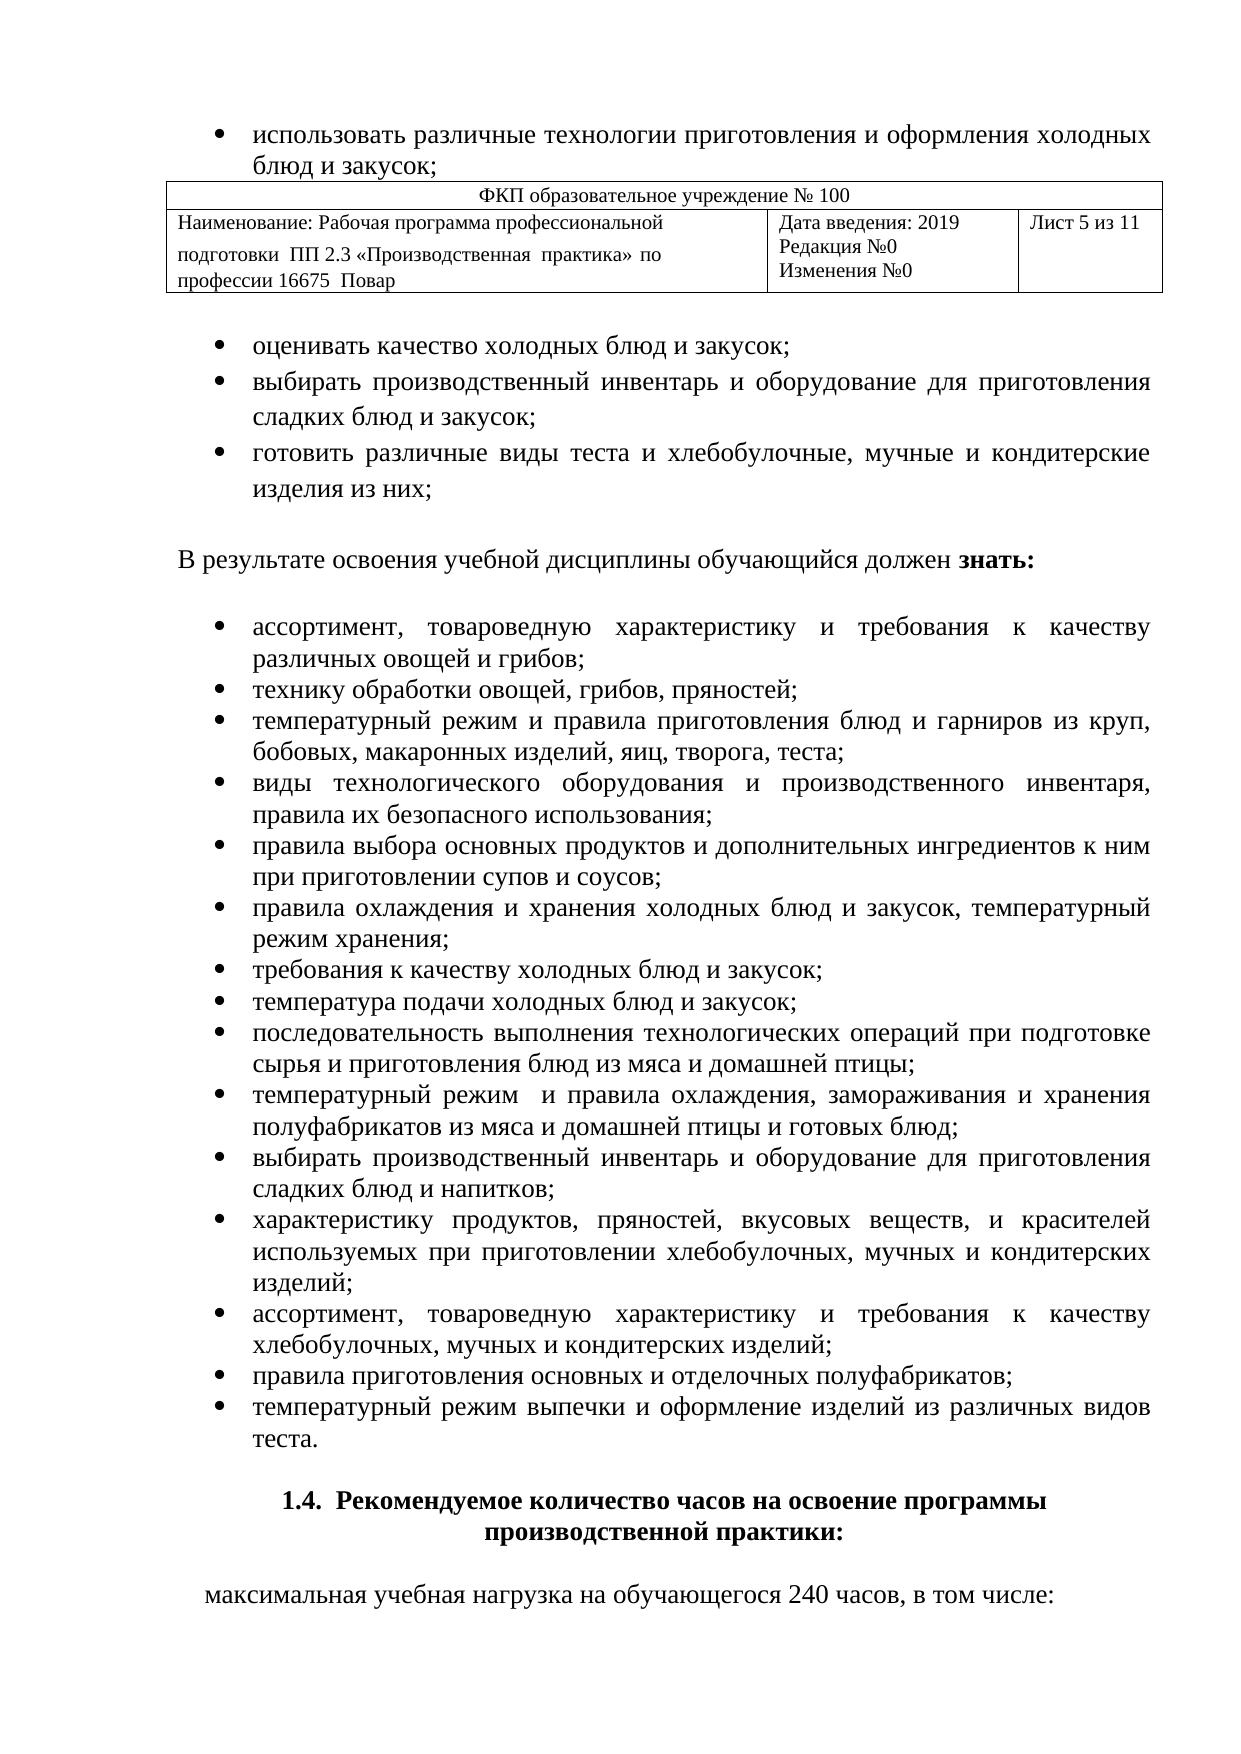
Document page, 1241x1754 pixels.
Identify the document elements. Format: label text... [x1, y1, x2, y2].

list ассортимент, товароведную характеристику и требования к качеству хлебобулочных, мучных и кондитерских изделий; [215, 1297, 1152, 1359]
table_header ФКП образовательное учреждение № 100 [167, 182, 1162, 209]
list выбирать производственный инвентарь и оборудование для приготовления сладких блюд и напитков; [215, 1141, 1152, 1203]
list правила выбора основных продуктов и дополнительных ингредиентов к ним при приготовлении супов и соусов; [215, 829, 1152, 891]
text 1.4. Рекомендуемое количество часов на освоение программы производственной практики: [177, 1484, 1152, 1546]
text максимальная учебная нагрузка на обучающегося 240 часов, в том числе: [177, 1578, 1152, 1610]
list температурный режим и правила охлаждения, замораживания и хранения полуфабрикатов из мяса и домашней птицы и готовых блюд; [215, 1078, 1152, 1141]
list требования к качеству холодных блюд и закусок; [215, 954, 1152, 985]
list использовать различные технологии приготовления и оформления холодных блюд и закусок; [215, 118, 1152, 181]
list виды технологического оборудования и производственного инвентаря, правила их безопасного использования; [215, 766, 1152, 829]
list температура подачи холодных блюд и закусок; [215, 985, 1152, 1016]
table_cell Наименование: Рабочая программа профессиональной подготовки ПП 2.3 «Производственная практика» по профессии 16675 Повар [167, 210, 767, 292]
table_cell Лист 5 из 11 [1019, 210, 1162, 292]
list правила приготовления основных и отделочных полуфабрикатов; [215, 1359, 1152, 1391]
list технику обработки овощей, грибов, пряностей; [215, 673, 1152, 704]
table_cell Дата введения: 2019 Редакция №0 Изменения №0 [768, 210, 1018, 292]
list ассортимент, товароведную характеристику и требования к качеству различных овощей и грибов; [215, 610, 1152, 673]
list температурный режим и правила приготовления блюд и гарниров из круп, бобовых, макаронных изделий, яиц, творога, теста; [215, 704, 1152, 766]
list характеристику продуктов, пряностей, вкусовых веществ, и красителей используемых при приготовлении хлебобулочных, мучных и кондитерских изделий; [215, 1203, 1152, 1297]
list готовить различные виды теста и хлебобулочные, мучные и кондитерские изделия из них; [215, 436, 1152, 503]
text В результате освоения учебной дисциплины обучающийся должен знать: [177, 543, 1152, 575]
list правила охлаждения и хранения холодных блюд и закусок, температурный режим хранения; [215, 891, 1152, 954]
list последовательность выполнения технологических операций при подготовке сырья и приготовления блюд из мяса и домашней птицы; [215, 1016, 1152, 1078]
list температурный режим выпечки и оформление изделий из различных видов теста. [215, 1391, 1152, 1453]
list выбирать производственный инвентарь и оборудование для приготовления сладких блюд и закусок; [215, 365, 1152, 432]
list оценивать качество холодных блюд и закусок; [215, 329, 1152, 360]
